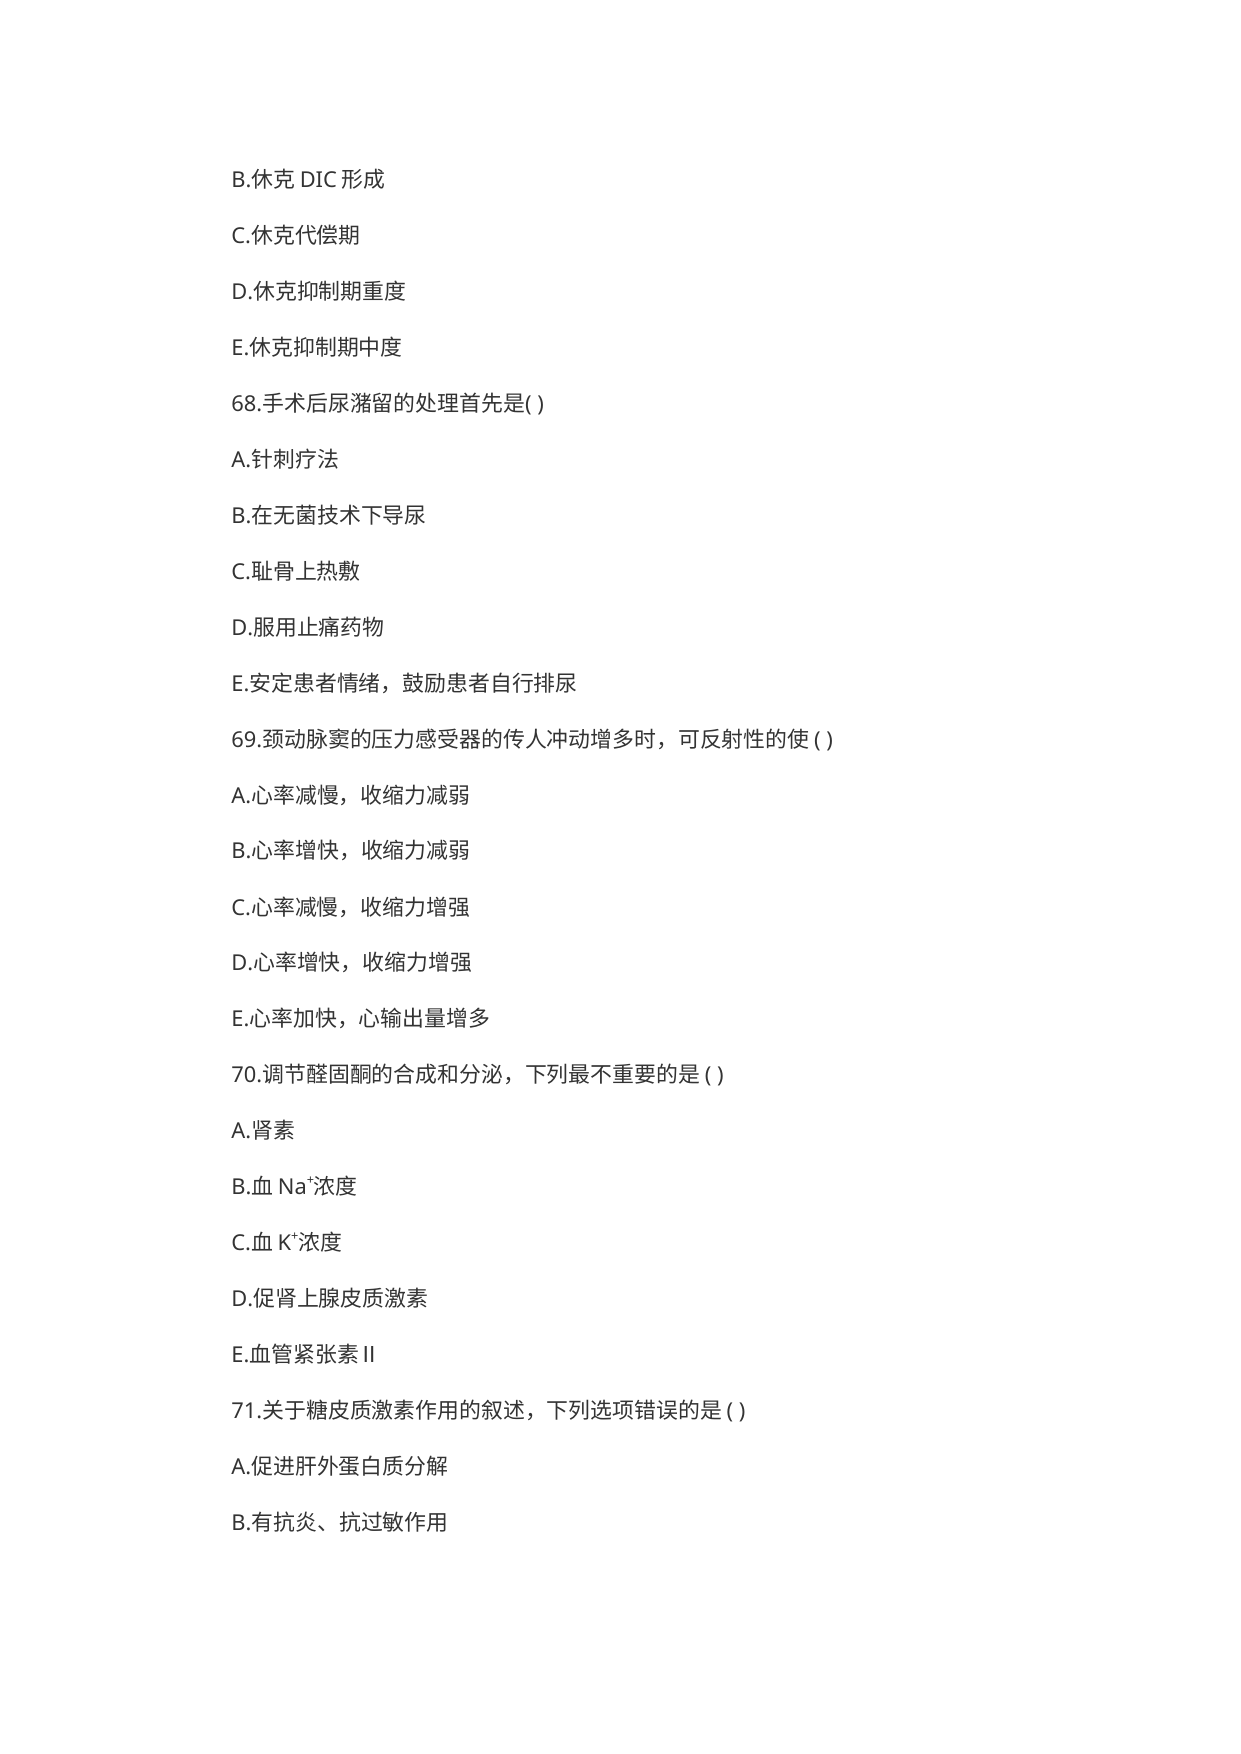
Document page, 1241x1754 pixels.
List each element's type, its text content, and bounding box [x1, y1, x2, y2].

text 70.调节醛固酮的合成和分泌，下列最不重要的是 ( ) [187, 1057, 1053, 1089]
text 69.颈动脉窦的压力感受器的传人冲动增多时，可反射性的使 ( ) [187, 721, 1053, 754]
text B.休克DIC形成 [187, 162, 1053, 194]
text C.心率减慢，收缩力增强 [187, 889, 1053, 922]
text A.心率减慢，收缩力减弱 [187, 777, 1053, 810]
text 71.关于糖皮质激素作用的叙述，下列选项错误的是 ( ) [187, 1393, 1053, 1425]
text A.促进肝外蛋白质分解 [187, 1448, 1053, 1481]
text D.促肾上腺皮质激素 [187, 1281, 1053, 1313]
text B.在无菌技术下导尿 [187, 498, 1053, 530]
text B.血Na+浓度 [187, 1169, 1053, 1201]
text E.安定患者情绪，鼓励患者自行排尿 [187, 665, 1053, 698]
text D.心率增快，收缩力增强 [187, 945, 1053, 978]
text D.休克抑制期重度 [187, 274, 1053, 306]
text 68.手术后尿潴留的处理首先是( ) [187, 386, 1053, 418]
text D.服用止痛药物 [187, 609, 1053, 642]
text C.血K+浓度 [187, 1225, 1053, 1257]
text C.休克代偿期 [187, 218, 1053, 250]
text C.耻骨上热敷 [187, 553, 1053, 586]
text B.有抗炎、抗过敏作用 [187, 1504, 1053, 1537]
text B.心率增快，收缩力减弱 [187, 833, 1053, 866]
text A.针刺疗法 [187, 442, 1053, 474]
text E.休克抑制期中度 [187, 330, 1053, 362]
text E.心率加快，心输出量增多 [187, 1001, 1053, 1033]
text E.血管紧张素Ⅱ [187, 1337, 1053, 1369]
text A.肾素 [187, 1113, 1053, 1145]
